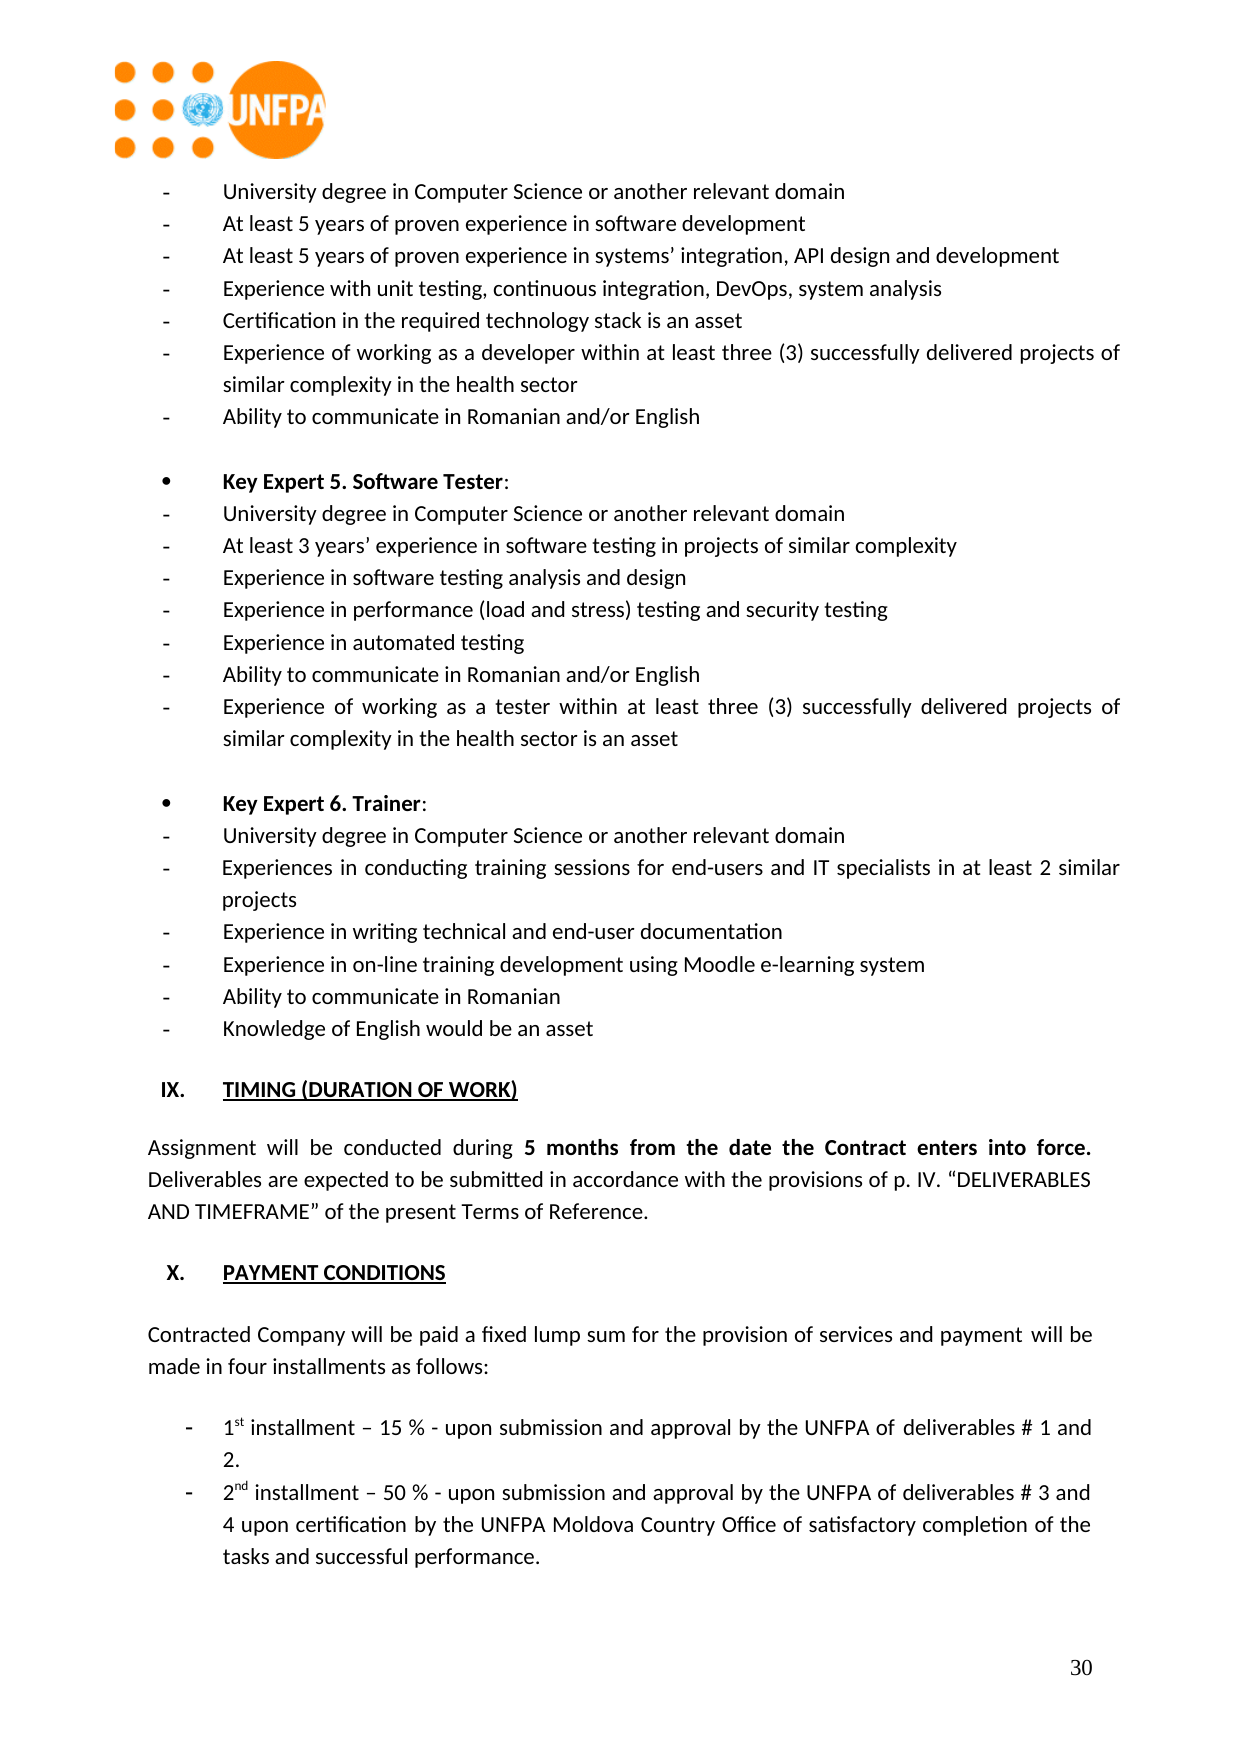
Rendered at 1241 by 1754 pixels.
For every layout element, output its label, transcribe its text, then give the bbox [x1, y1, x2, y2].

list University degree in Computer Science or another relevant domain [154, 177, 1122, 205]
list 2nd installment – 50 % - upon submission and approval by the UNFPA of deliverables # 3 and 4 upon certification by the UNFPA Moldova Country Office of satisfactory completion of the tasks and successful performance. [185, 1478, 1092, 1570]
list At least 3 years’ experience in software testing in projects of similar complexity [154, 531, 1122, 559]
list University degree in Computer Science or another relevant domain [154, 821, 1122, 849]
list Experience in automated testing [154, 628, 1122, 656]
list Experience in performance (load and stress) testing and security testing [154, 596, 1122, 624]
list Key Expert 6. Trainer: [154, 789, 1122, 817]
list Experiences in conducting training sessions for end-users and IT specialists in at least 2 similar projects [162, 853, 1122, 913]
list Ability to communicate in Romanian [154, 982, 1122, 1010]
list Ability to communicate in Romanian and/or English [154, 660, 1122, 688]
list Experience in on-line training development using Moodle e-learning system [154, 950, 1122, 978]
list Ability to communicate in Romanian and/or English [154, 402, 1122, 431]
list University degree in Computer Science or another relevant domain [154, 499, 1122, 527]
list PAYMENT CONDITIONS [185, 1258, 1092, 1286]
list 1st installment – 15 % - upon submission and approval by the UNFPA of deliverables # 1 and 2. [185, 1413, 1092, 1473]
text Assignment will be conducted during 5 months from the date the Contract enters into force. Deliverables are expected to be submitted in accordance with the provisions of p. IV. “DELIVERABLES AND TIMEFRAME” of the present Terms of Reference. [148, 1133, 1092, 1225]
list Experience of working as a developer within at least three (3) successfully delivered projects of similar complexity in the health sector [162, 338, 1122, 398]
text Contracted Company will be paid a fixed lump sum for the provision of services and payment will be made in four installments as follows: [148, 1320, 1092, 1380]
picture [114, 61, 326, 159]
list Experience of working as a tester within at least three (3) successfully delivered projects of similar complexity in the health sector is an asset [162, 692, 1122, 752]
list Experience with unit testing, continuous integration, DevOps, system analysis [154, 274, 1122, 302]
list At least 5 years of proven experience in systems’ integration, API design and development [154, 242, 1122, 269]
list TIMING (DURATION OF WORK) [185, 1075, 1092, 1103]
list At least 5 years of proven experience in software development [154, 209, 1122, 237]
list Knowledge of English would be an asset [154, 1014, 1122, 1042]
list Experience in writing technical and end-user documentation [154, 917, 1122, 946]
list Certification in the required technology stack is an asset [154, 306, 1122, 334]
list Key Expert 5. Software Tester: [154, 467, 1122, 495]
list Experience in software testing analysis and design [154, 563, 1122, 591]
